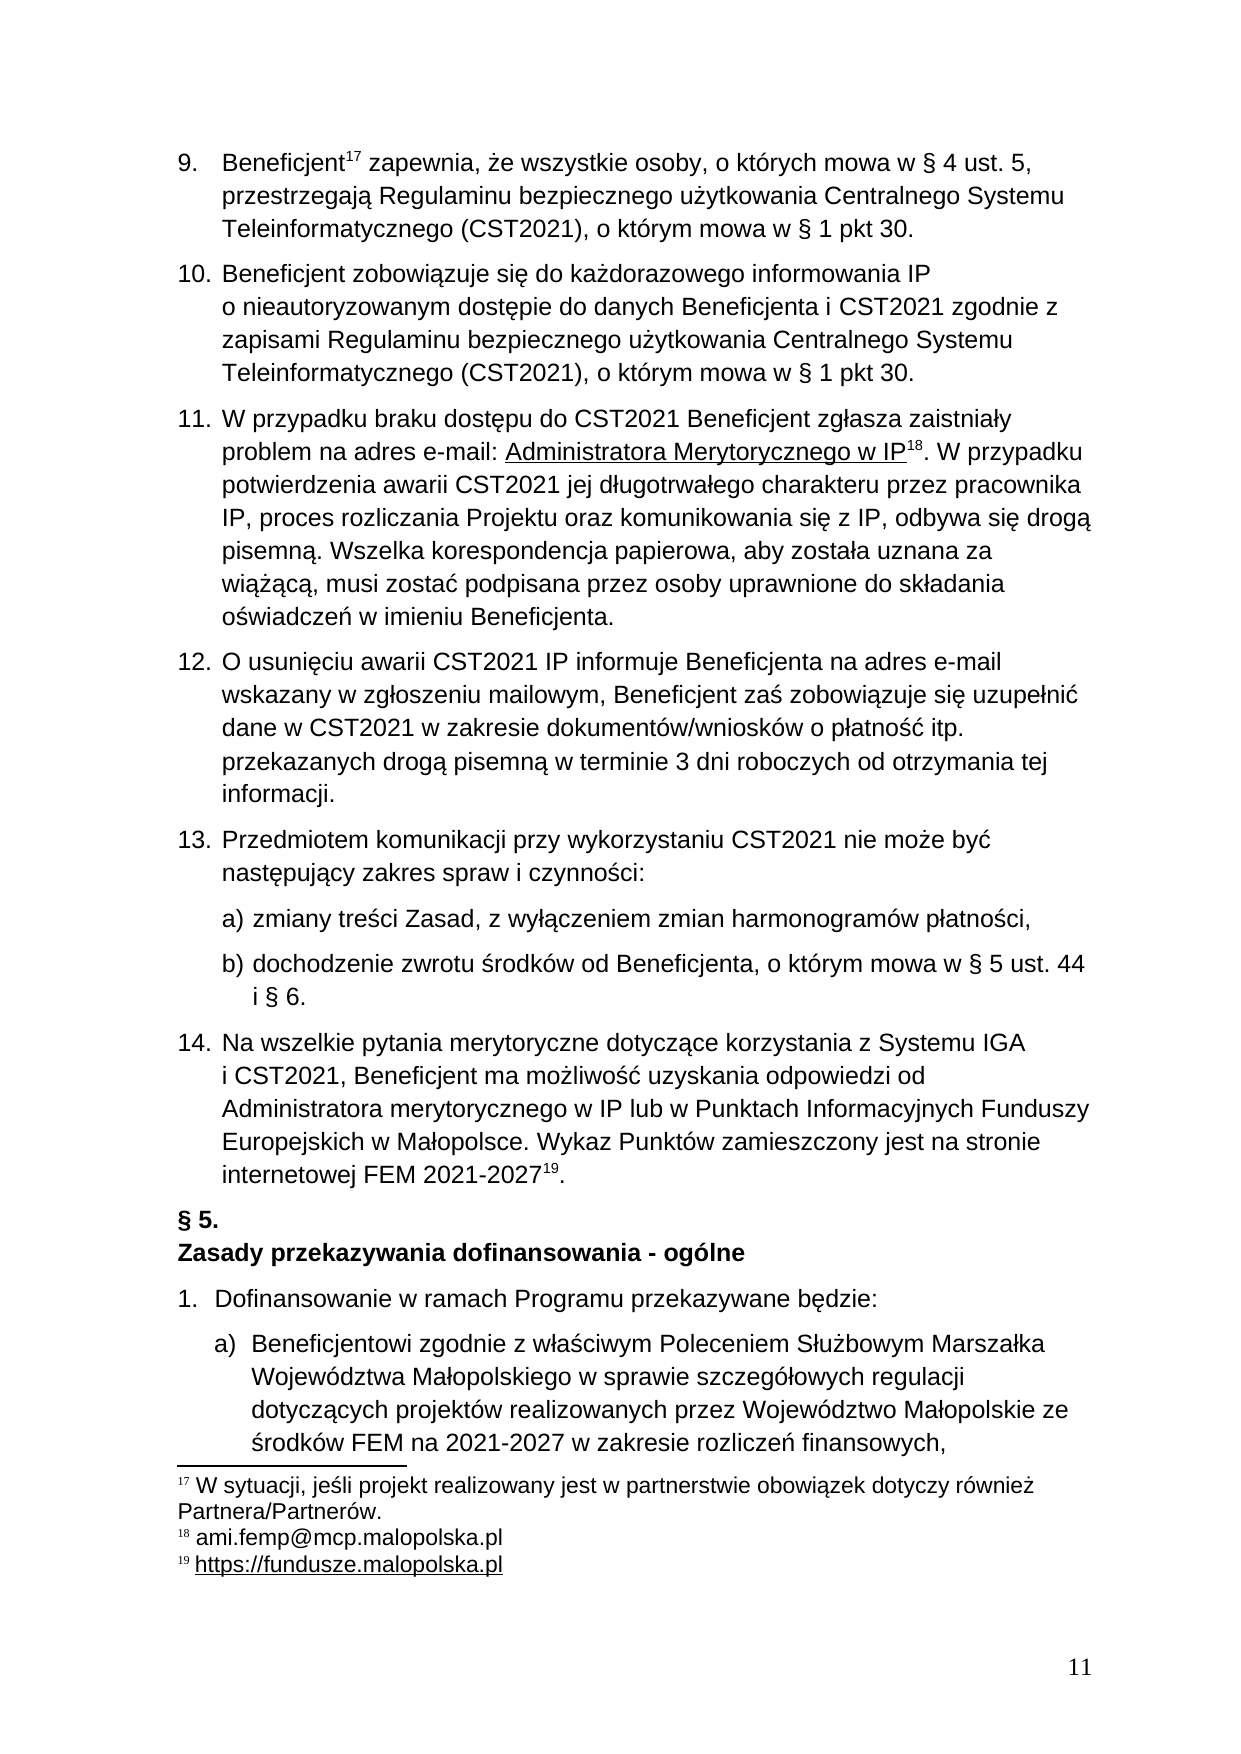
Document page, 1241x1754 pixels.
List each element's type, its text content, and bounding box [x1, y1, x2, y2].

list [214, 1329, 1093, 1457]
list Dofinansowanie w ramach Programu przekazywane będzie: [177, 1284, 1093, 1312]
list Beneficjent zapewnia, że wszystkie osoby, o których mowa w § 4 ust. 5, przestrzegają Regulaminu bezpiecznego użytkowania Centralnego Systemu Teleinformatycznego (CST2021), o którym mowa w § 1 pkt 30. [177, 148, 1093, 242]
list W przypadku braku dostępu do CST2021 Beneficjent zgłasza zaistniały problem na adres e-mail: Administratora Merytorycznego w IP. W przypadku potwierdzenia awarii CST2021 jej długotrwałego charakteru przez pracownika IP, proces rozliczania Projektu oraz komunikowania się z IP, odbywa się drogą pisemną. Wszelka korespondencja papierowa, aby została uznana za wiążącą, musi zostać podpisana przez osoby uprawnione do składania oświadczeń w imieniu Beneficjenta. [177, 404, 1093, 631]
subtitle § 5. Zasady przekazywania dofinansowania - ogólne [177, 1205, 1093, 1267]
list Na wszelkie pytania merytoryczne dotyczące korzystania z Systemu IGA i CST2021, Beneficjent ma możliwość uzyskania odpowiedzi od Administratora merytorycznego w IP lub w Punktach Informacyjnych Funduszy Europejskich w Małopolsce. Wykaz Punktów zamieszczony jest na stronie internetowej FEM 2021-2027. [177, 1028, 1093, 1188]
list O usunięciu awarii CST2021 IP informuje Beneficjenta na adres e-mail wskazany w zgłoszeniu mailowym, Beneficjent zaś zobowiązuje się uzupełnić dane w CST2021 w zakresie dokumentów/wniosków o płatność itp. przekazanych drogą pisemną w terminie 3 dni roboczych od otrzymania tej informacji. [177, 647, 1093, 808]
list Beneficjent zobowiązuje się do każdorazowego informowania IP o nieautoryzowanym dostępie do danych Beneficjenta i CST2021 zgodnie z zapisami Regulaminu bezpiecznego użytkowania Centralnego Systemu Teleinformatycznego (CST2021), o którym mowa w § 1 pkt 30. [177, 259, 1093, 387]
list Przedmiotem komunikacji przy wykorzystaniu CST2021 nie może być następujący zakres spraw i czynności: [177, 825, 1093, 887]
list dochodzenie zwrotu środków od Beneficjenta, o którym mowa w § 5 ust. 44 i § 6. [222, 949, 1093, 1011]
list zmiany treści Zasad, z wyłączeniem zmian harmonogramów płatności, [222, 903, 1093, 932]
